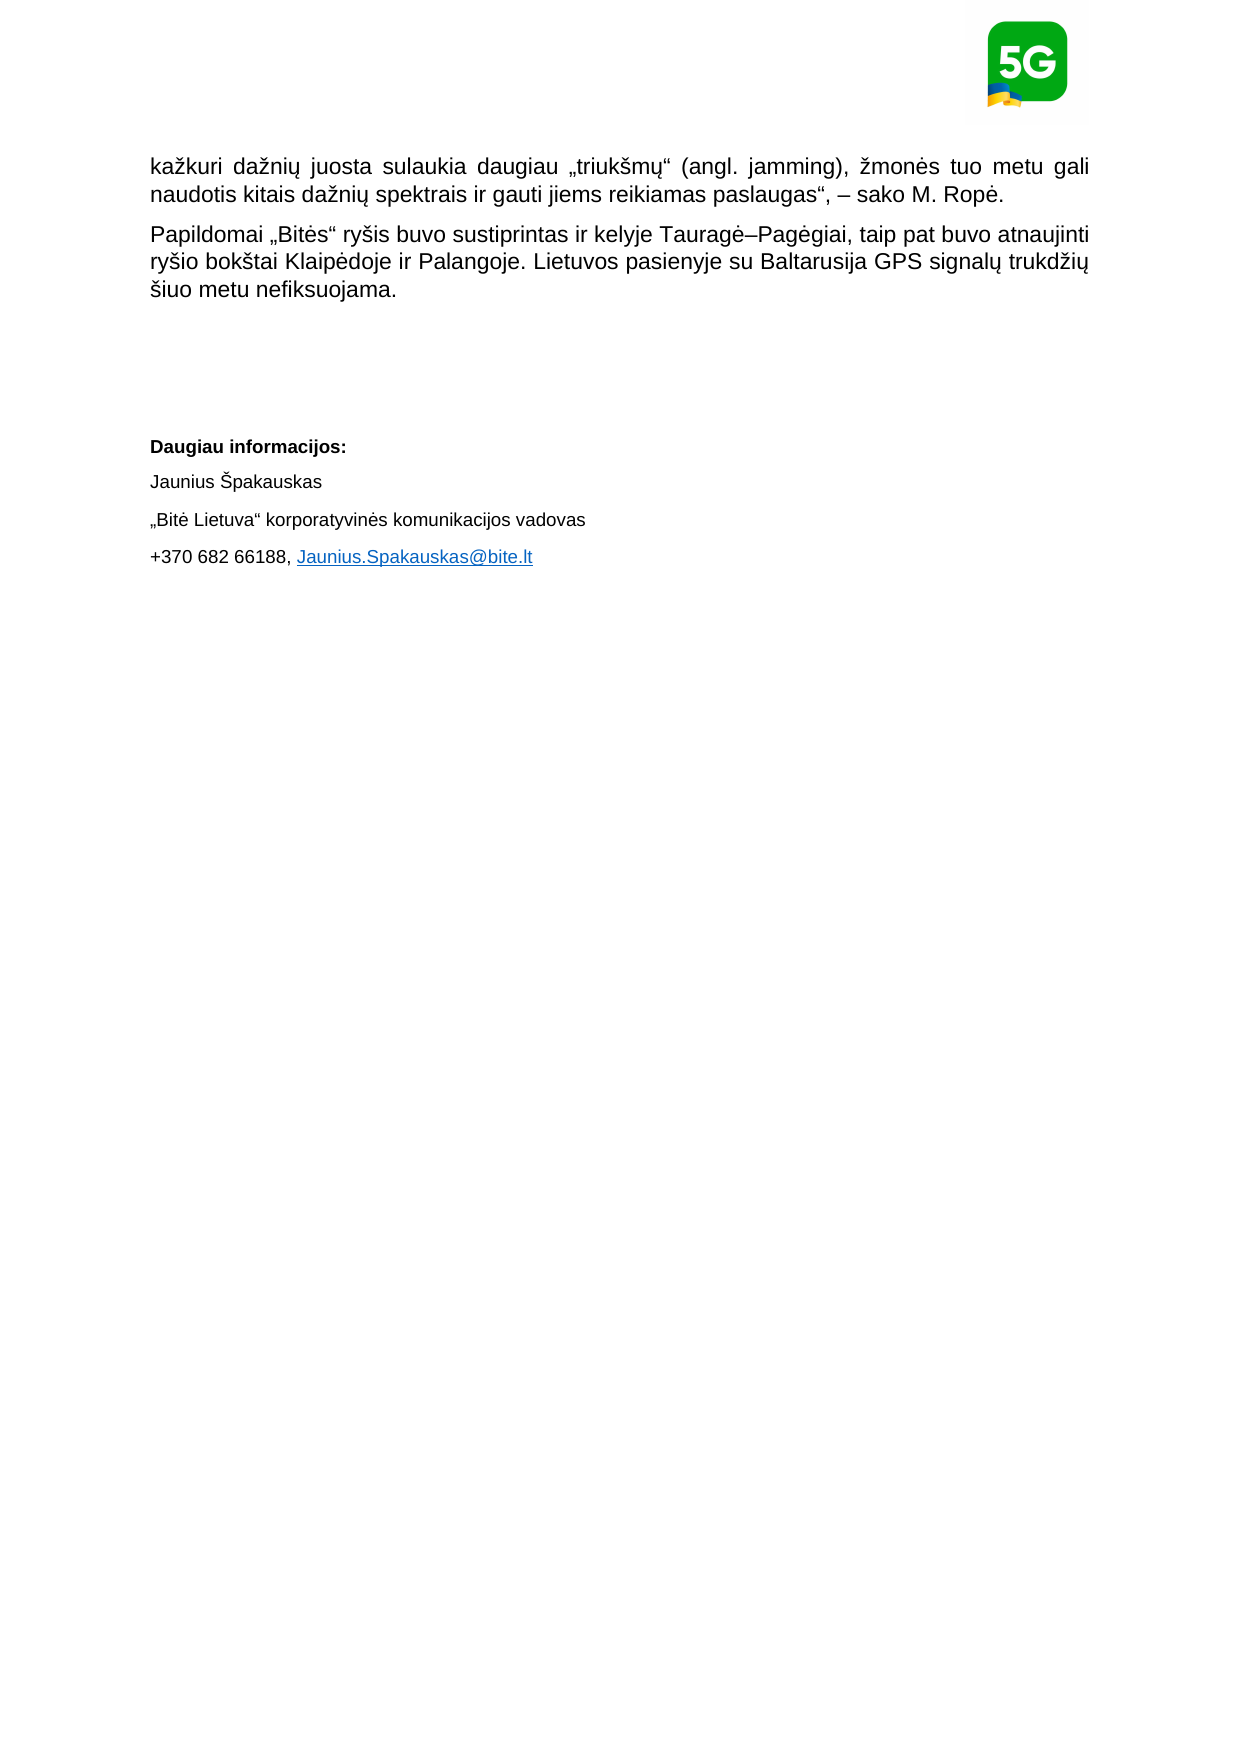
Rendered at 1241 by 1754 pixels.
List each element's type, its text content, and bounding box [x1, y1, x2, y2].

text „Bitė Lietuva“ korporatyvinės komunikacijos vadovas [150, 509, 1090, 530]
text Papildomai „Bitės“ ryšis buvo sustiprintas ir kelyje Tauragė–Pagėgiai, taip pat buvo atnaujinti ryšio bokštai Klaipėdoje ir Palangoje. Lietuvos pasienyje su Baltarusija GPS signalų trukdžių šiuo metu nefiksuojama. [150, 221, 1090, 302]
text Jaunius Špakauskas [150, 471, 1090, 493]
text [150, 153, 1090, 207]
text +370 682 66188, Jaunius.Spakauskas@bite.lt [150, 546, 1090, 567]
text Daugiau informacijos: [150, 436, 1090, 458]
picture [965, 0, 1089, 125]
